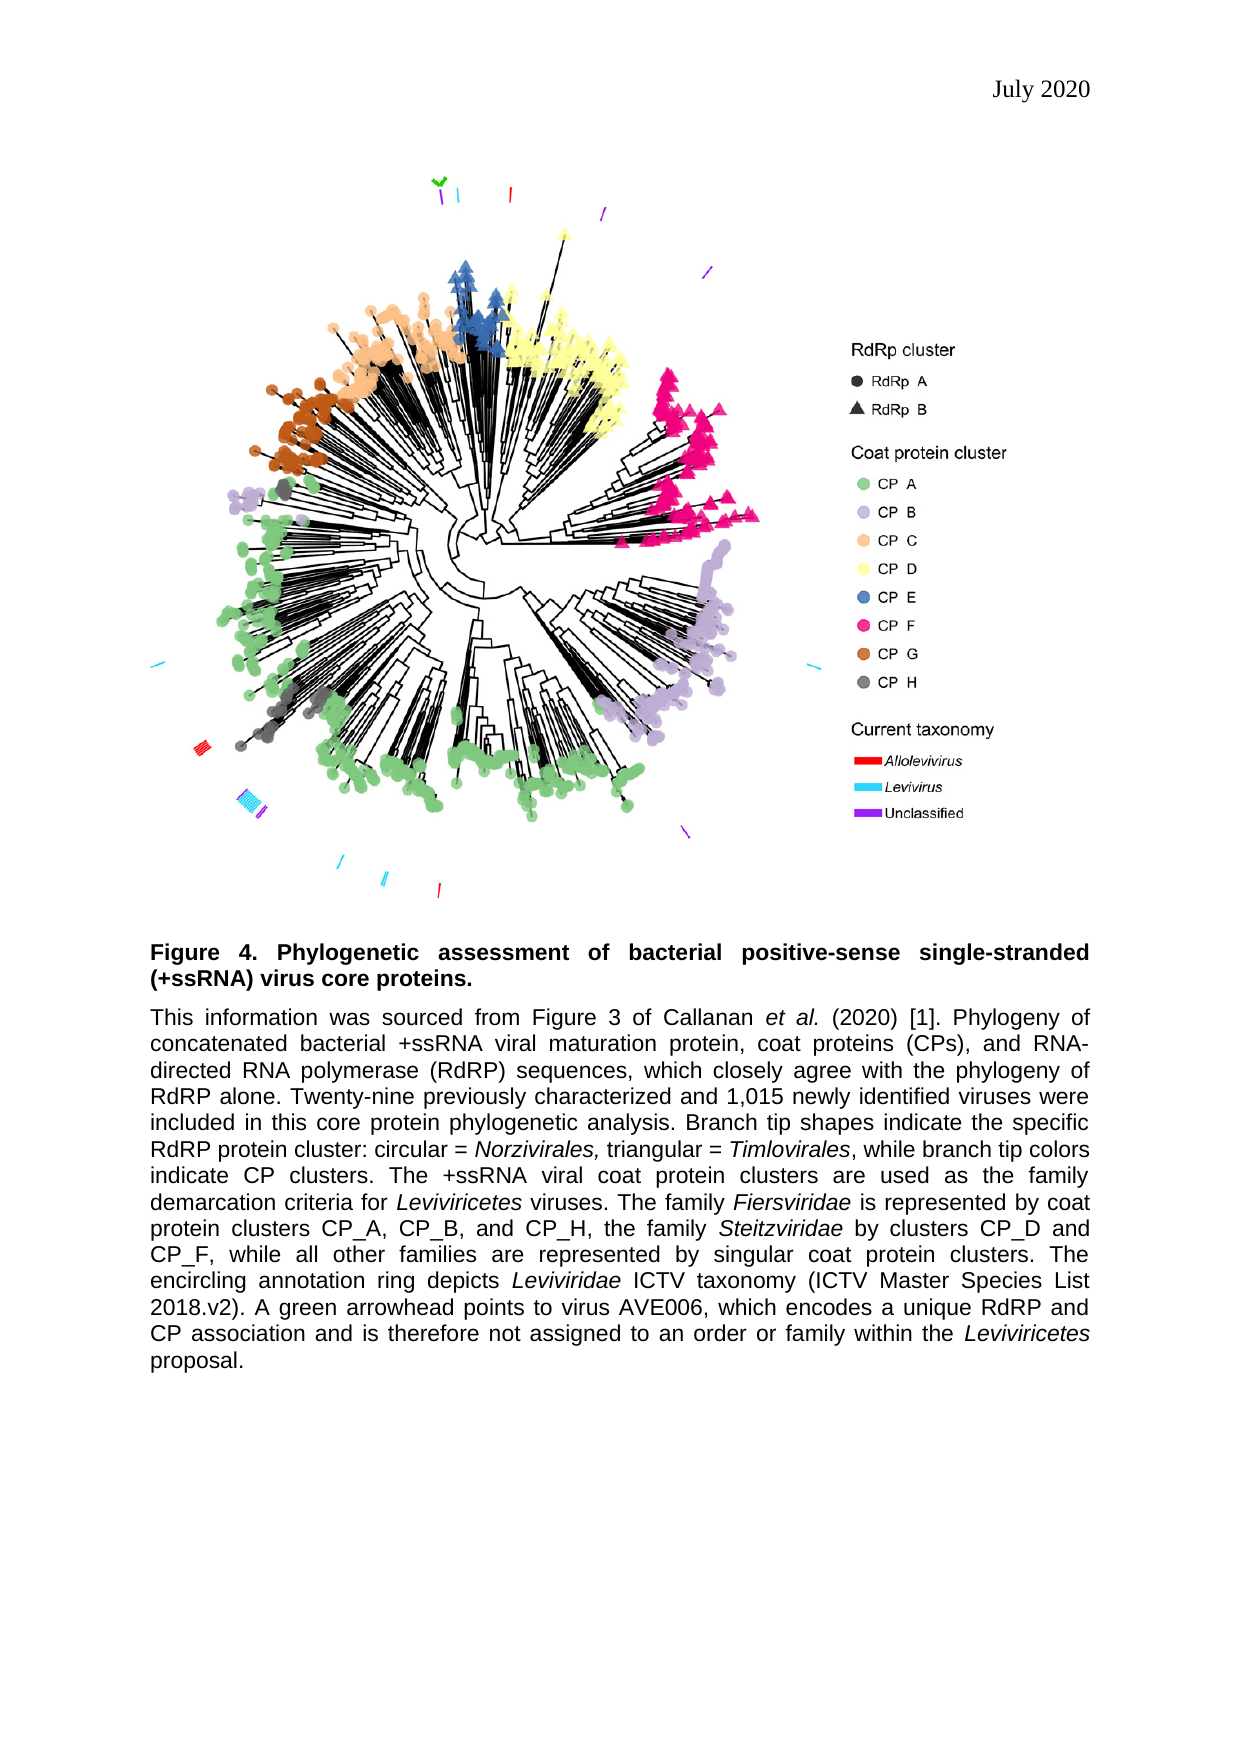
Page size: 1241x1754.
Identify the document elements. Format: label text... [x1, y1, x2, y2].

text Figure 4. Phylogenetic assessment of bacterial positive-sense single-stranded (+ssRNA) virus core proteins. [150, 939, 1090, 991]
text This information was sourced from Figure 3 of Callanan et al. (2020) [1]. Phylogeny of concatenated bacterial +ssRNA viral maturation protein, coat proteins (CPs), and RNA-directed RNA polymerase (RdRP) sequences, which closely agree with the phylogeny of RdRP alone. Twenty-nine previously characterized and 1,015 newly identified viruses were included in this core protein phylogenetic analysis. Branch tip shapes indicate the specific RdRP protein cluster: circular = Norzivirales, triangular = Timlovirales, while branch tip colors indicate CP clusters. The +ssRNA viral coat protein clusters are used as the family demarcation criteria for Leviviricetes viruses. The family Fiersviridae is represented by coat protein clusters CP_A, CP_B, and CP_H, the family Steitzviridae by clusters CP_D and CP_F, while all other families are represented by singular coat protein clusters. The encircling annotation ring depicts Leviviridae ICTV taxonomy (ICTV Master Species List 2018.v2). A green arrowhead points to virus AVE006, which encodes a unique RdRP and CP association and is therefore not assigned to an order or family within the Leviviricetes proposal. [150, 1004, 1090, 1373]
picture [150, 176, 1007, 898]
